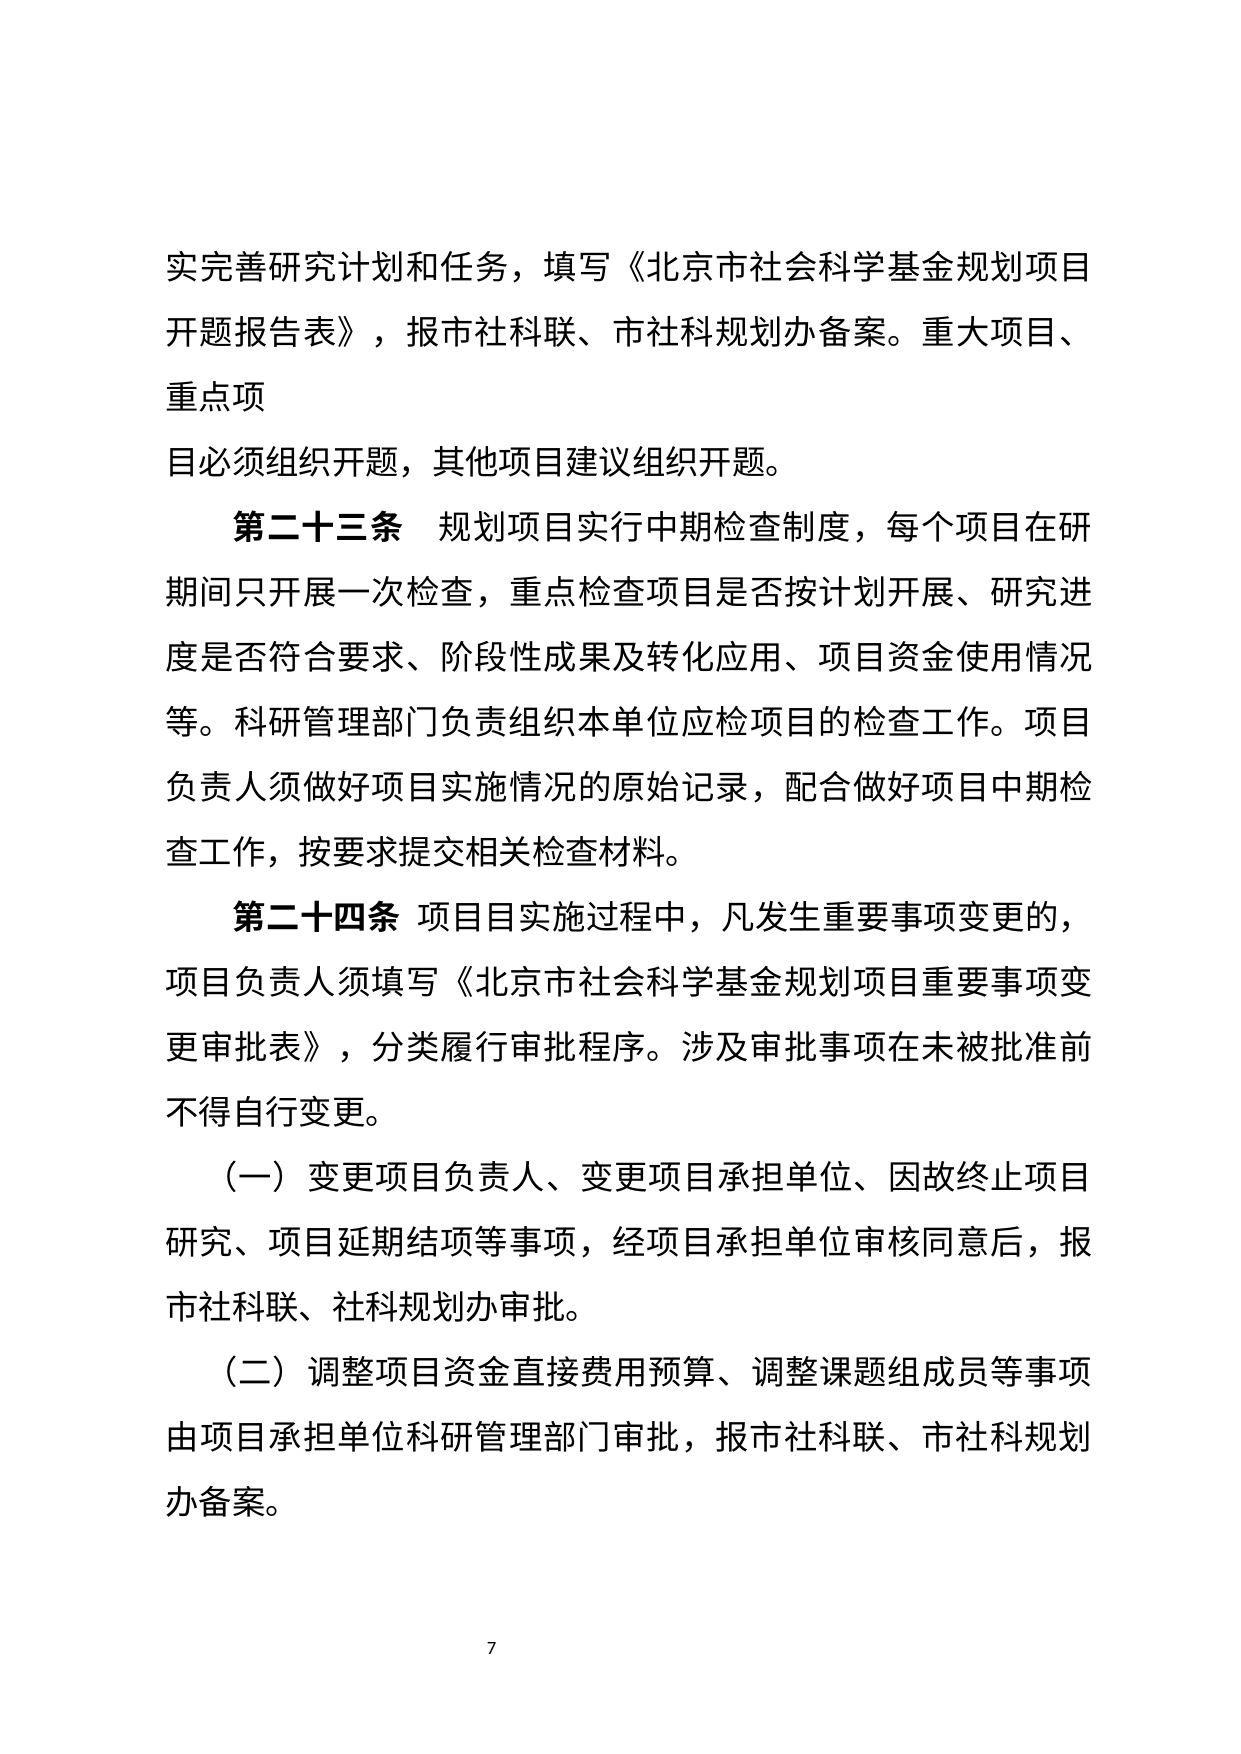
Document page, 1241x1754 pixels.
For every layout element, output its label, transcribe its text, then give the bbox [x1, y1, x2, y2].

text 第二十三条 规划项目实行中期检查制度，每个项目在研期间只开展一次检查，重点检查项目是否按计划开展、研究进度是否符合要求、阶段性成果及转化应用、项目资金使用情况等。科研管理部门负责组织本单位应检项目的检查工作。项目负责人须做好项目实施情况的原始记录，配合做好项目中期检查工作，按要求提交相关检查材料。 [165, 493, 1092, 883]
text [165, 233, 1092, 428]
text 目必须组织开题，其他项目建议组织开题。 [165, 428, 1092, 493]
list （二）调整项目资金直接费用预算、调整课题组成员等事项，由项目承担单位科研管理部门审批，报市社科联、市社科规划办备案。 [165, 1338, 1092, 1533]
list （一）变更项目负责人、变更项目承担单位、因故终止项目研究、项目延期结项等事项，经项目承担单位审核同意后，报市社科联、社科规划办审批。 [165, 1143, 1092, 1338]
text 第二十四条 项目目实施过程中，凡发生重要事项变更的，项目负责人须填写《北京市社会科学基金规划项目重要事项变更审批表》，分类履行审批程序。涉及审批事项在未被批准前不得自行变更。 [165, 883, 1092, 1143]
